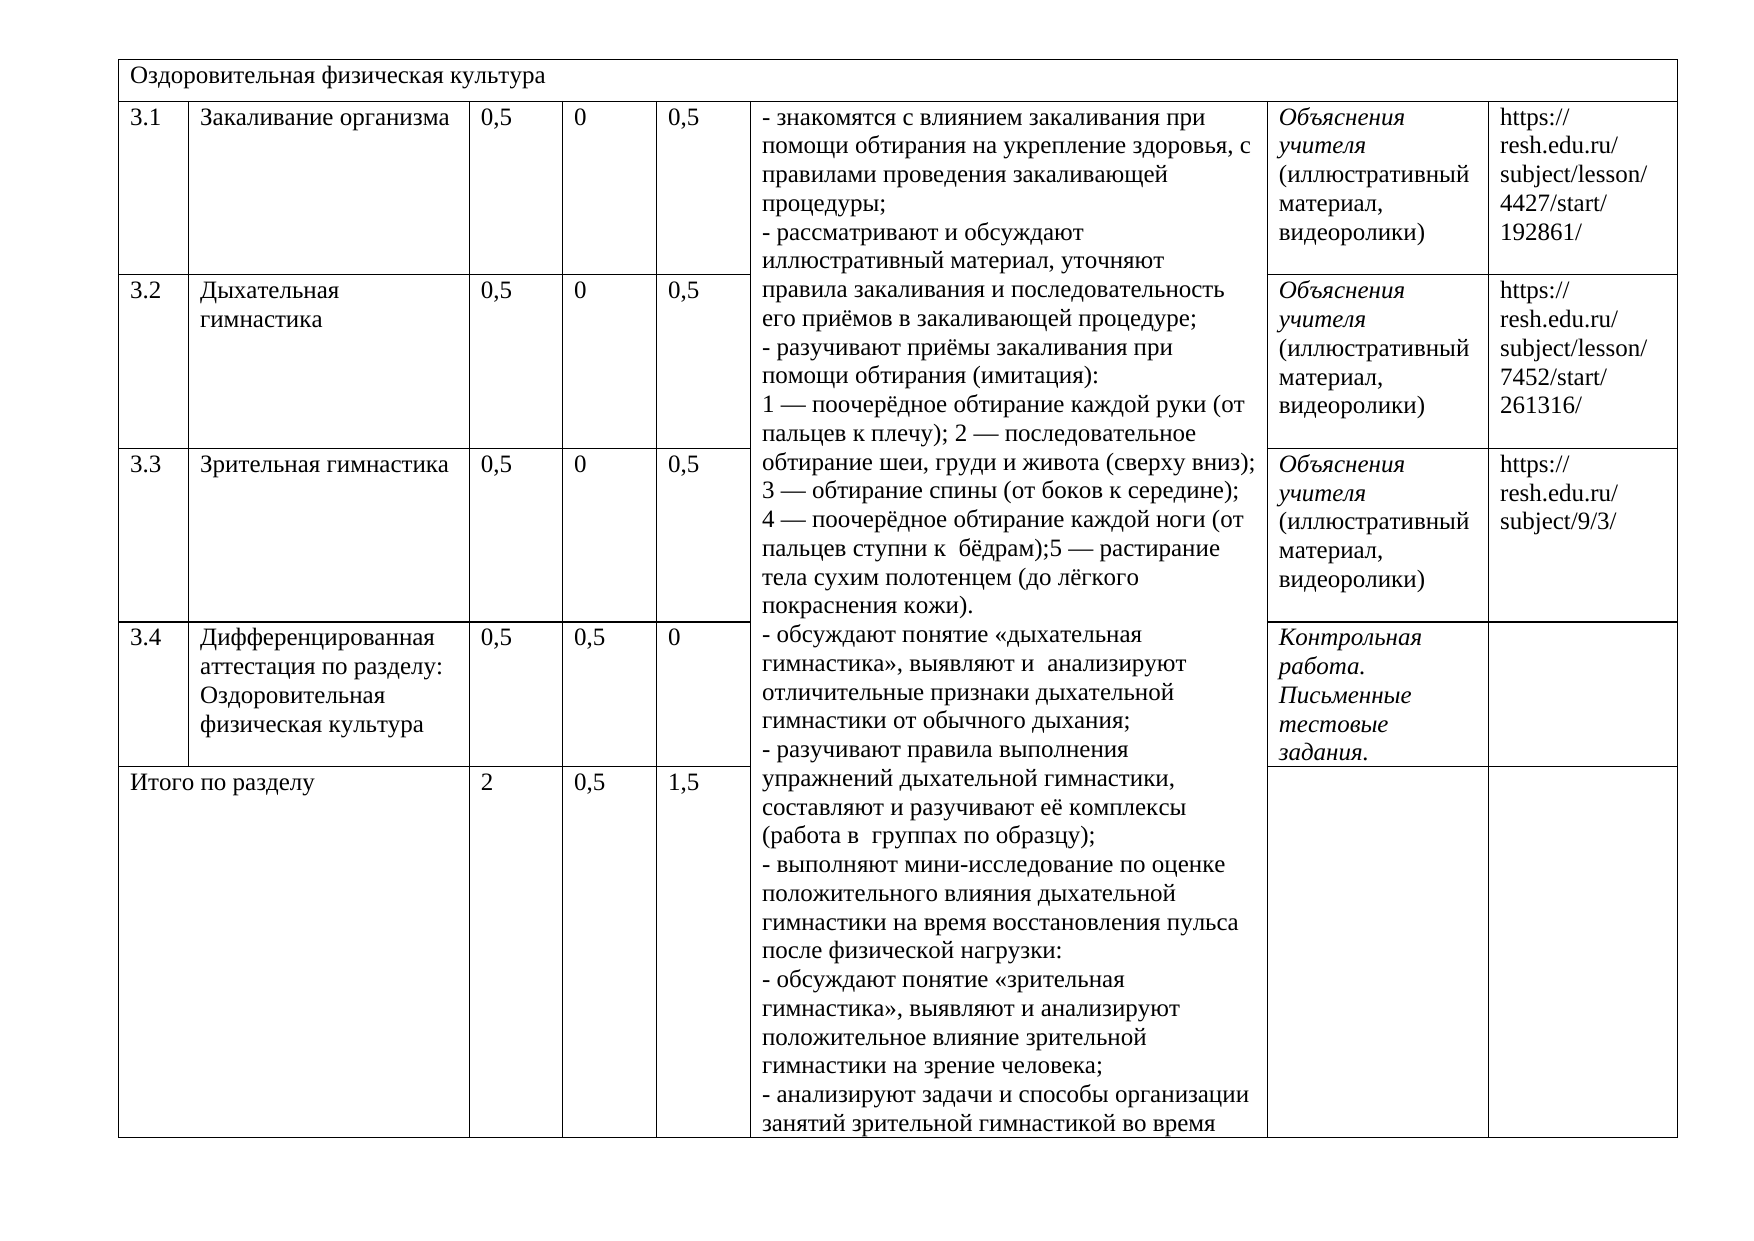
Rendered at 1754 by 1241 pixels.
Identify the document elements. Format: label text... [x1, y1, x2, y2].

table_cell https://resh.edu.ru/subject/9/3/ [1489, 449, 1677, 621]
table_cell 0,5 [470, 623, 562, 766]
table_cell 0,5 [470, 449, 562, 621]
table_cell [1489, 767, 1677, 1137]
table_cell Закаливание организма [189, 102, 469, 274]
table_cell 3.4 [119, 623, 188, 766]
table_cell 0,5 [563, 623, 656, 766]
table_cell 0,5 [470, 102, 562, 274]
table_cell 0,5 [563, 767, 656, 1137]
table_cell 0 [563, 275, 656, 448]
table_cell Объяснения учителя (иллюстративный материал, видеоролики) [1268, 449, 1488, 621]
table_cell 3.2 [119, 275, 188, 448]
table_cell https://resh.edu.ru/subject/lesson/4427/start/192861/ [1489, 102, 1677, 274]
table_cell Дифференцированная аттестация по разделу: Оздоровительная физическая культура [189, 623, 469, 766]
table_cell Объяснения учителя (иллюстративный материал, видеоролики) [1268, 275, 1488, 448]
table_cell 3.3 [119, 449, 188, 621]
table_cell Объяснения учителя (иллюстративный материал, видеоролики) [1268, 102, 1488, 274]
table_cell 0,5 [657, 275, 750, 448]
table_cell - знакомятся с влиянием закаливания при помощи обтирания на укрепление здоровья, с правилами проведения закаливающей процедуры; - рассматривают и обсуждают иллюстративный материал, уточняют правила закаливания и последовательность его приёмов в закаливающей процедуре; - разучивают приёмы закаливания при помощи обтирания (имитация): 1 — поочерёдное обтирание каждой руки (от пальцев к плечу); 2 — последовательное обтирание шеи, груди и живота (сверху вниз); 3 — обтирание спины (от боков к середине); 4 — поочерёдное обтирание каждой ноги (от пальцев ступни к бёдрам);5 — растирание тела сухим полотенцем (до лёгкого покраснения кожи). - обсуждают понятие «дыхательная гимнастика», выявляют и анализируют отличительные признаки дыхательной гимнастики от обычного дыхания; - разучивают правила выполнения упражнений дыхательной гимнастики, составляют и разучивают её комплексы (работа в группах по образцу); - выполняют мини-исследование по оценке положительного влияния дыхательной гимнастики на время восстановления пульса после физической нагрузки: - обсуждают понятие «зрительная гимнастика», выявляют и анализируют положительное влияние зрительной гимнастики на зрение человека; - анализируют задачи и способы организации занятий зрительной гимнастикой во время работы за компьютером, выполнения домашних заданий; - разучивают правила выполнения упражнений зрительной гимнастики, составляют и разучивают её комплексы (работа в группах по образцу) участвуют в тестировании [751, 102, 1267, 1137]
table_cell Итого по разделу [119, 767, 469, 1137]
table_cell 0,5 [470, 275, 562, 448]
table_cell 0 [563, 102, 656, 274]
table_cell [1489, 623, 1677, 766]
table_cell 0,5 [657, 449, 750, 621]
table_cell https://resh.edu.ru/subject/lesson/7452/start/261316/ [1489, 275, 1677, 448]
table_cell 0 [563, 449, 656, 621]
table_cell 0,5 [657, 102, 750, 274]
table_cell [1268, 767, 1488, 1137]
table_cell 0 [657, 623, 750, 766]
table_cell 1,5 [657, 767, 750, 1137]
table_cell Контрольная работа. Письменные тестовые задания. [1268, 623, 1488, 766]
table_cell 3.1 [119, 102, 188, 274]
table_cell Зрительная гимнастика [189, 449, 469, 621]
table_cell Оздоровительная физическая культура [119, 60, 1677, 101]
table_cell 2 [470, 767, 562, 1137]
table_cell Дыхательная гимнастика [189, 275, 469, 448]
